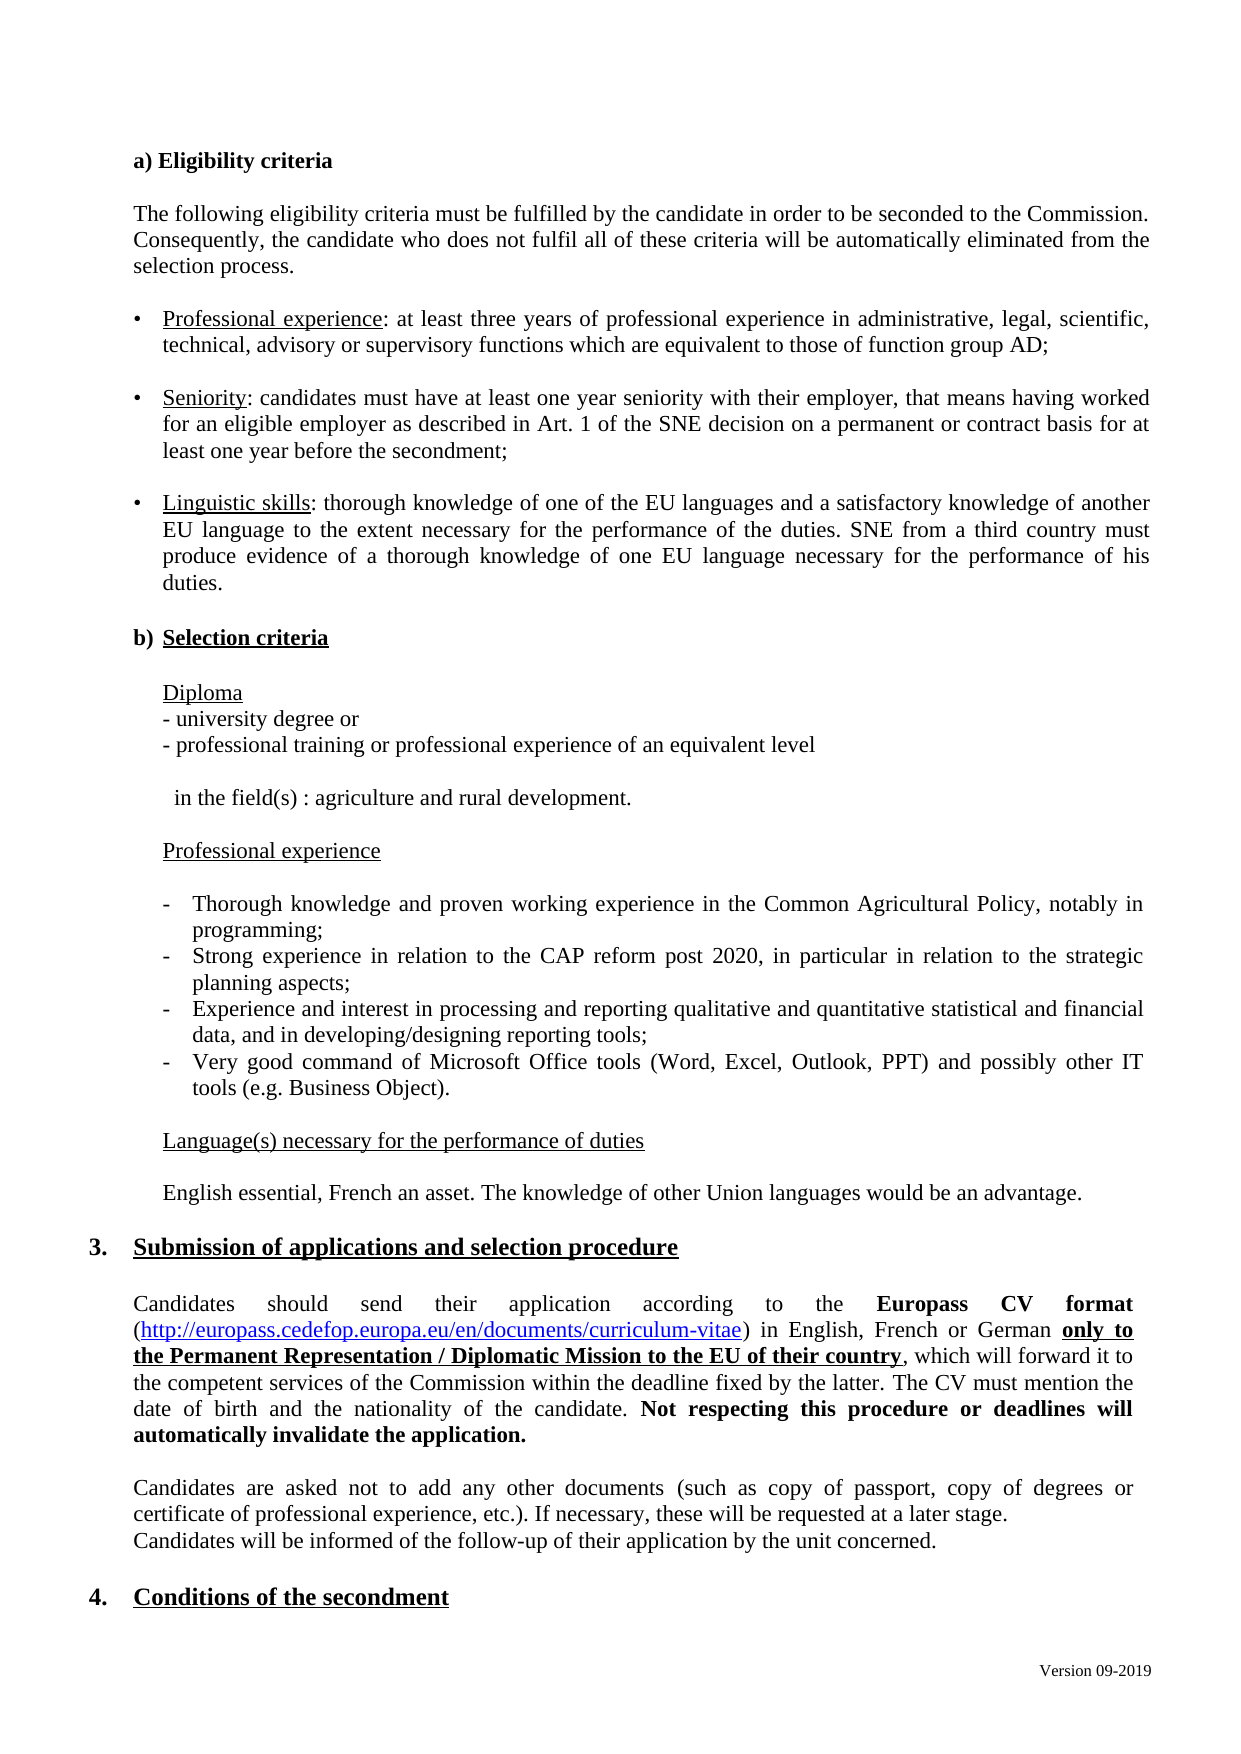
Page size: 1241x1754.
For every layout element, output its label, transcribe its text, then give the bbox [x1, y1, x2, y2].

text a) Eligibility criteria [133, 147, 1152, 173]
text 3. Submission of applications and selection procedure [89, 1232, 1152, 1261]
list Very good command of Microsoft Office tools (Word, Excel, Outlook, PPT) and possibly other IT tools (e.g. Business Object). [162, 1048, 1145, 1100]
text The following eligibility criteria must be fulfilled by the candidate in order to be seconded to the Commission. Consequently, the candidate who does not fulfil all of these criteria will be automatically eliminated from the selection process. [133, 199, 1152, 279]
text - professional training or professional experience of an equivalent level [162, 731, 1014, 758]
text Candidates will be informed of the follow-up of their application by the unit concerned. [133, 1527, 1152, 1553]
list Experience and interest in processing and reporting qualitative and quantitative statistical and financial data, and in developing/designing reporting tools; [162, 995, 1145, 1048]
text Professional experience [162, 837, 1145, 863]
text • Professional experience: at least three years of professional experience in administrative, legal, scientific, technical, advisory or supervisory functions which are equivalent to those of function group AD; [133, 305, 1152, 358]
text in the field(s) : agriculture and rural development. [162, 784, 1145, 811]
list Thorough knowledge and proven working experience in the Common Agricultural Policy, notably in programming; [162, 889, 1145, 942]
text - university degree or [162, 705, 1014, 731]
text Language(s) necessary for the performance of duties [162, 1127, 1145, 1153]
text English essential, French an asset. The knowledge of other Union languages would be an advantage. [162, 1179, 1145, 1206]
text • Seniority: candidates must have at least one year seniority with their employer, that means having worked for an eligible employer as described in Art. 1 of the SNE decision on a permanent or contract basis for at least one year before the secondment; [133, 384, 1152, 463]
text Diploma [162, 679, 1145, 705]
text • Linguistic skills: thorough knowledge of one of the EU languages and a satisfactory knowledge of another EU language to the extent necessary for the performance of the duties. SNE from a third country must produce evidence of a thorough knowledge of one EU language necessary for the performance of his duties. [133, 489, 1152, 595]
text 4. Conditions of the secondment [89, 1582, 1152, 1611]
text b) Selection criteria [133, 624, 1014, 650]
text Candidates are asked not to add any other documents (such as copy of passport, copy of degrees or certificate of professional experience, etc.). If necessary, these will be requested at a later stage. [133, 1474, 1135, 1527]
list Strong experience in relation to the CAP reform post 2020, in particular in relation to the strategic planning aspects; [162, 942, 1145, 995]
text Candidates should send their application according to the Europass CV format (http://europass.cedefop.europa.eu/en/documents/curriculum-vitae) in English, French or German only to the Permanent Representation / Diplomatic Mission to the EU of their country, which will forward it to the competent services of the Commission within the deadline fixed by the latter. The CV must mention the date of birth and the nationality of the candidate. Not respecting this procedure or deadlines will automatically invalidate the application. [133, 1290, 1133, 1448]
